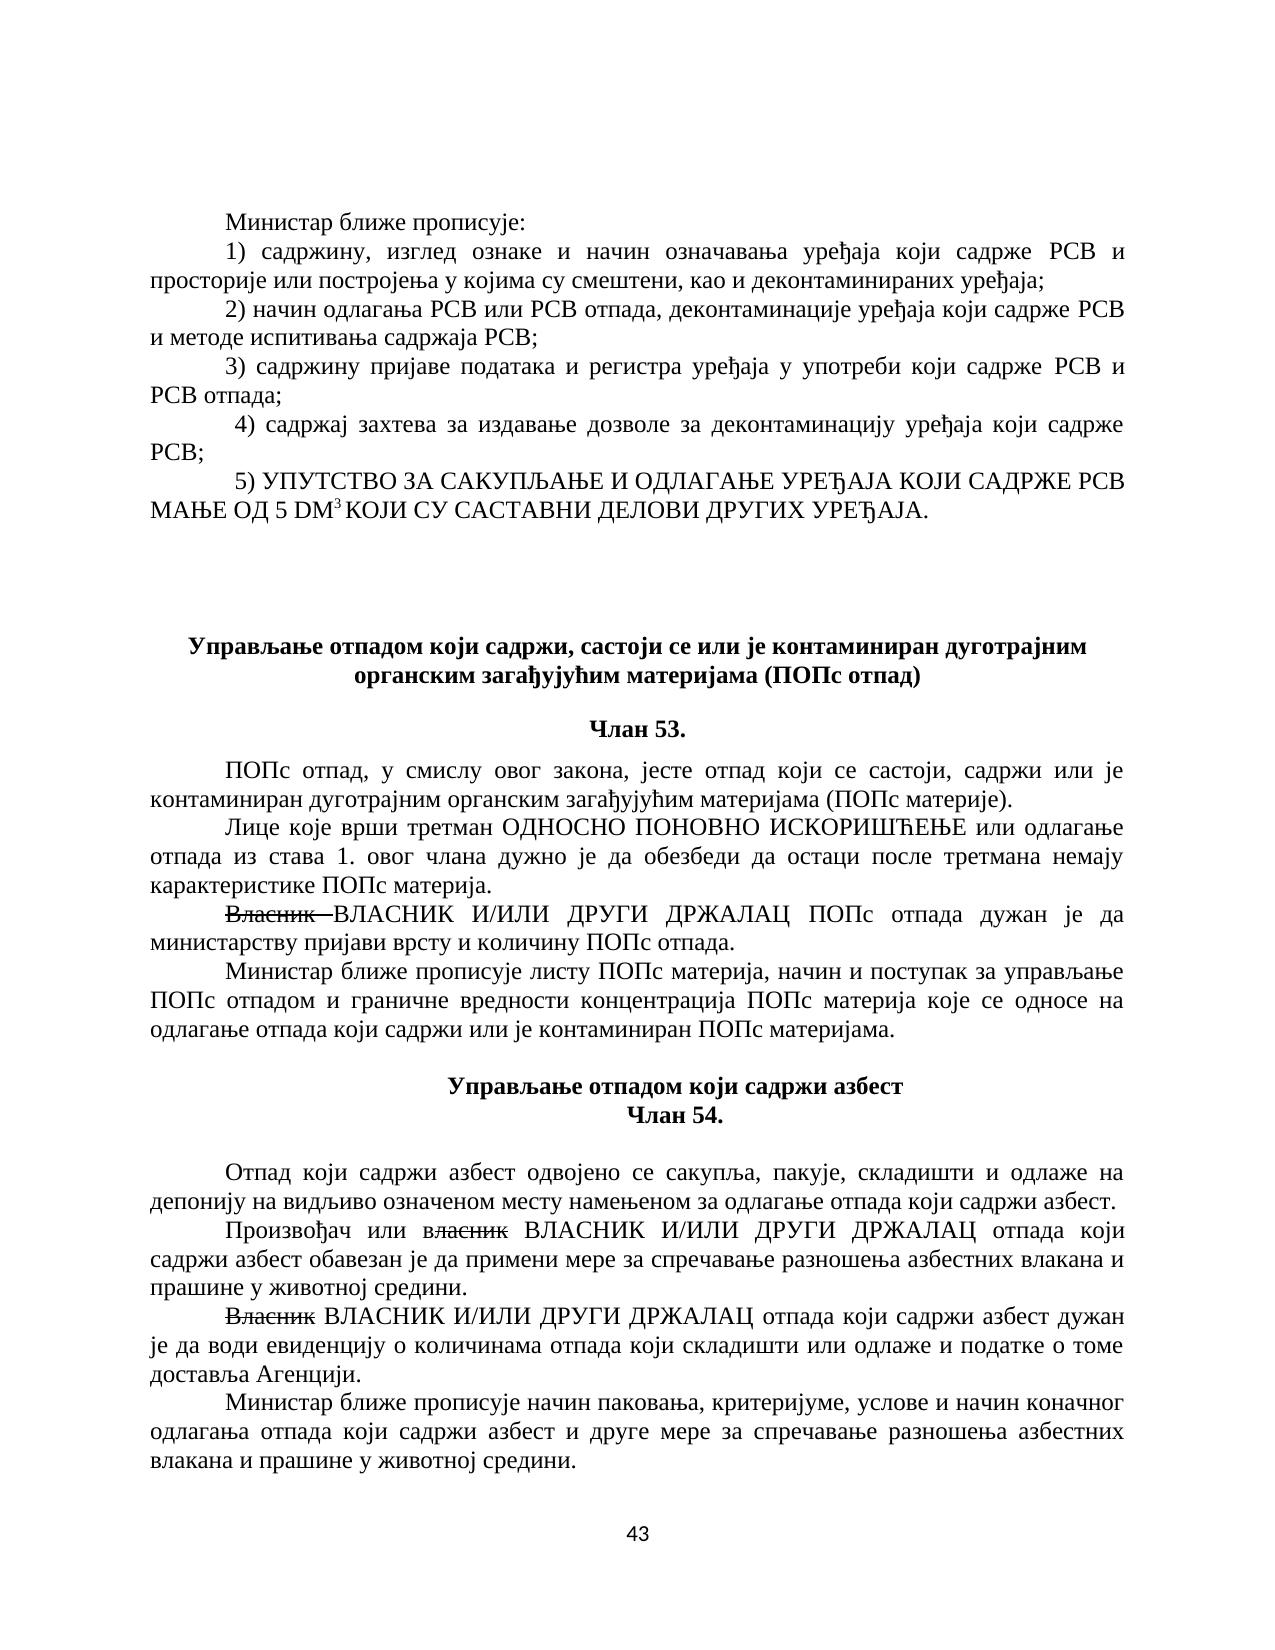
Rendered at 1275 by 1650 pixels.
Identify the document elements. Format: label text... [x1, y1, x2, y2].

text Министар ближе прописује начин паковања, критеријуме, услове и начин коначног одлагања отпада који садржи азбест и друге мере за спречавање разношења азбестних влакана и прашине у животној средини. [150, 1387, 1125, 1474]
text 3) садржину пријаве података и регистра уређаја у употреби који садрже PCB и PCB отпада; [150, 351, 1125, 409]
text Власник власник и/или ДРУГИ држалац отпада који садржи азбест дужан је да води евиденцију о количинама отпада који складишти или одлаже и податке о томе доставља Агенцији. [150, 1301, 1125, 1387]
text Члан 54. [150, 1100, 1125, 1129]
text 1) садржину, изглед ознаке и начин означавања уређаја који садрже PCB и просторије или постројења у којима су смештени, као и деконтаминираних уређаја; [150, 236, 1125, 294]
text Власник власник и/или ДРУГИ држалац ПОПс отпада дужан је да министарству пријави врсту и количину ПОПс отпада. [150, 899, 1125, 956]
text Управљање отпадом који садржи азбест [150, 1071, 1125, 1100]
text 2) начин одлагања PCB или PCB отпада, деконтаминације уређаја који садрже PCB и методе испитивања садржаја PCB; [150, 294, 1125, 351]
text Произвођач или власник власник и/или ДРУГИ држалац отпада који садржи азбест обавезан је да примени мере за спречавање разношења азбестних влакана и прашине у животној средини. [150, 1215, 1125, 1301]
text Члан 53. [150, 714, 1125, 742]
text 4) садржај захтева за издавање дозволе за деконтаминацију уређаја који садрже PCB; [150, 409, 1125, 466]
text 5) упутство за сакупљање и одлагање уређаја који садрже PCB мање од 5 dm3 који су саставни делови других урЕђаја. [150, 466, 1125, 524]
text Отпад који садржи азбест одвојено се сакупља, пакује, складишти и одлаже на депонију на видљиво означеном месту намењеном за одлагање отпада који садржи азбест. [150, 1157, 1125, 1215]
text Министар ближе прописује листу ПОПс материја, начин и поступак за управљање ПОПс отпадом и граничне вредности концентрација ПОПс материја које се односе на одлагање отпада који садржи или је контаминиран ПОПс материјама. [150, 956, 1125, 1042]
text ПОПс отпад, у смислу овог закона, јесте отпад који се састоји, садржи или је контаминиран дуготрајним органским загађујућим материјама (ПОПс материје). [150, 755, 1125, 812]
text Лице које врши третман ОДНОСНО ПОНОВНО ИСКОРИШЋЕЊЕ или одлагање отпада из става 1. овог члана дужно је да обезбеди да остаци после третмана немају карактеристике ПОПс материја. [150, 812, 1125, 899]
text Управљање отпадом који садржи, састоји се или је контаминиран дуготрајним органским загађујућим материјама (ПОПс отпад) [150, 631, 1125, 689]
text Министар ближе прописује: [150, 207, 1125, 236]
